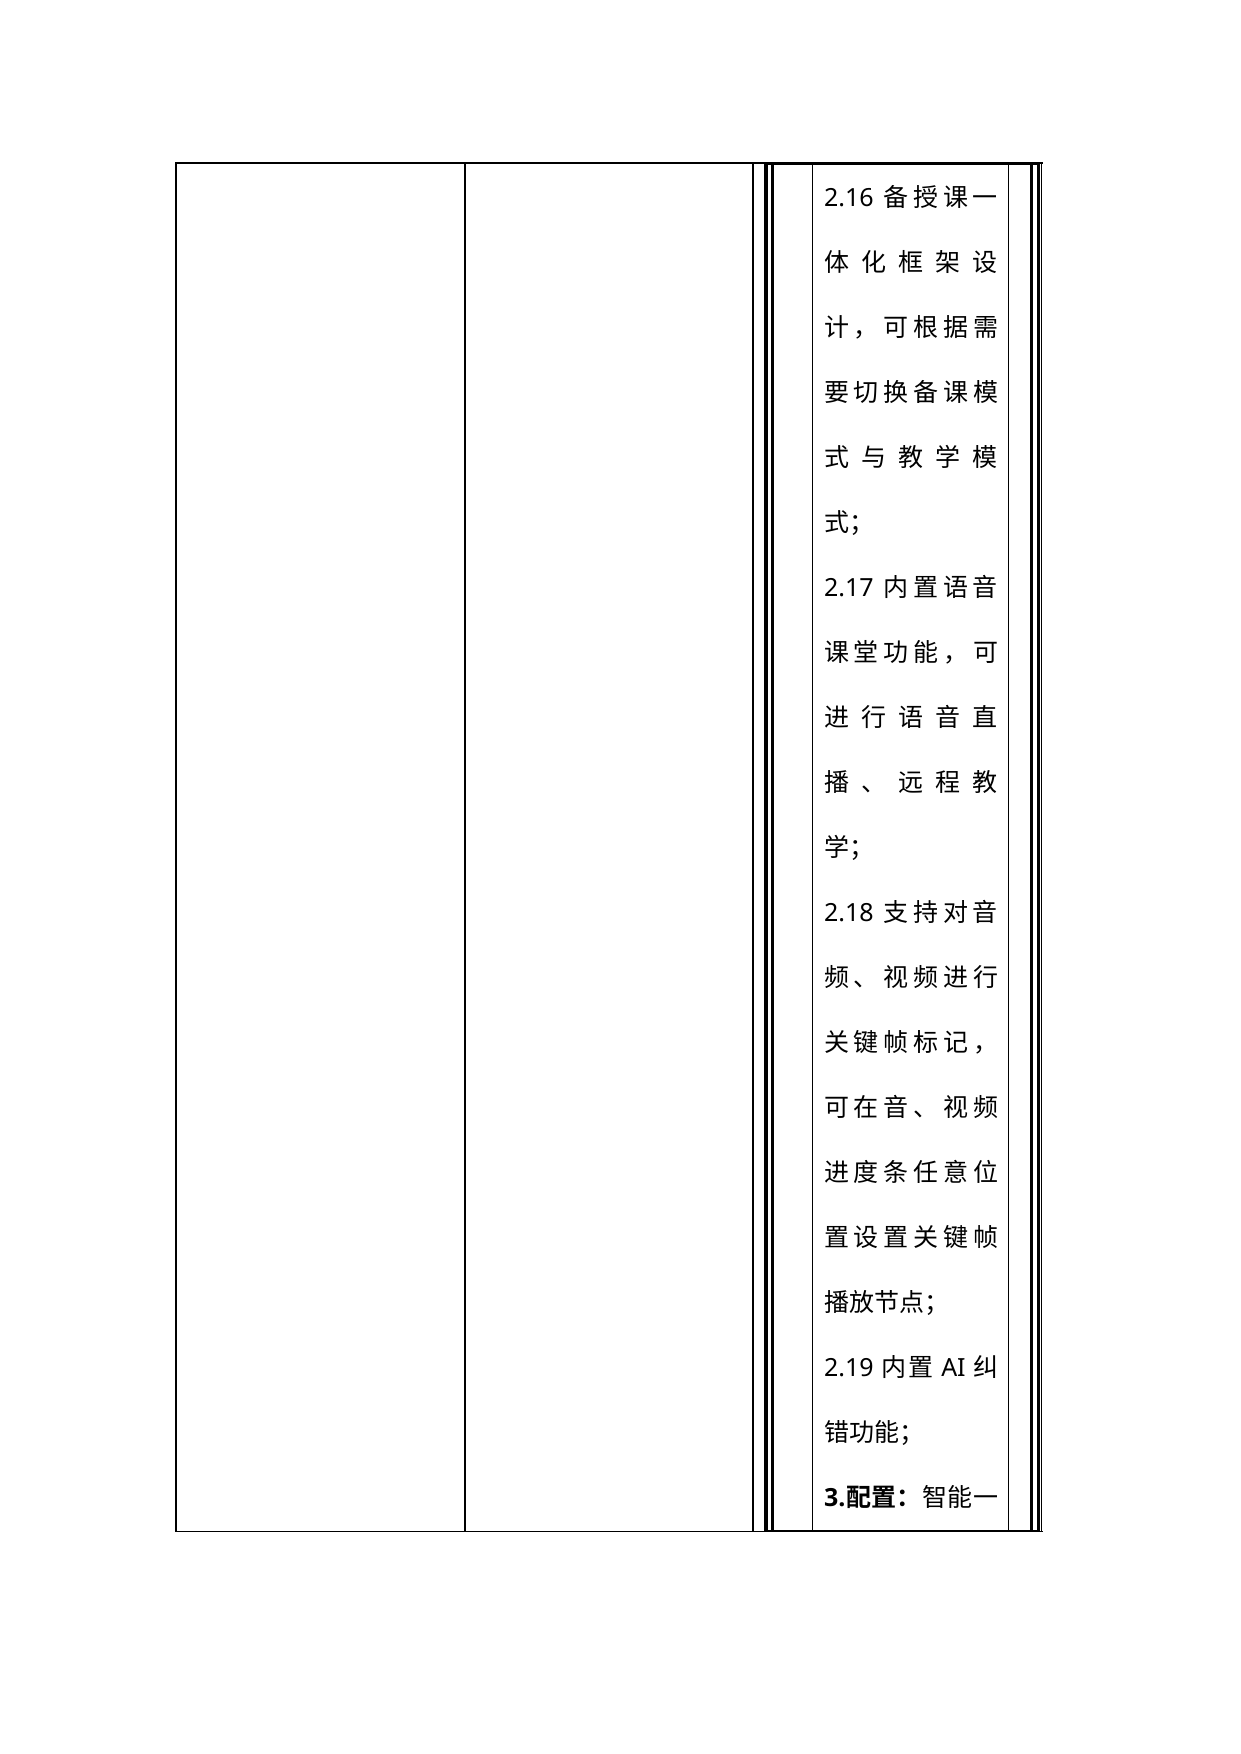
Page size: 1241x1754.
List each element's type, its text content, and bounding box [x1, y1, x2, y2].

table_cell [466, 164, 752, 1531]
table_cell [754, 164, 764, 1531]
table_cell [813, 165, 1008, 1530]
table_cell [774, 165, 812, 1530]
table_cell 1 [177, 164, 464, 1531]
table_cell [1033, 165, 1037, 1530]
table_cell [1009, 165, 1030, 1530]
